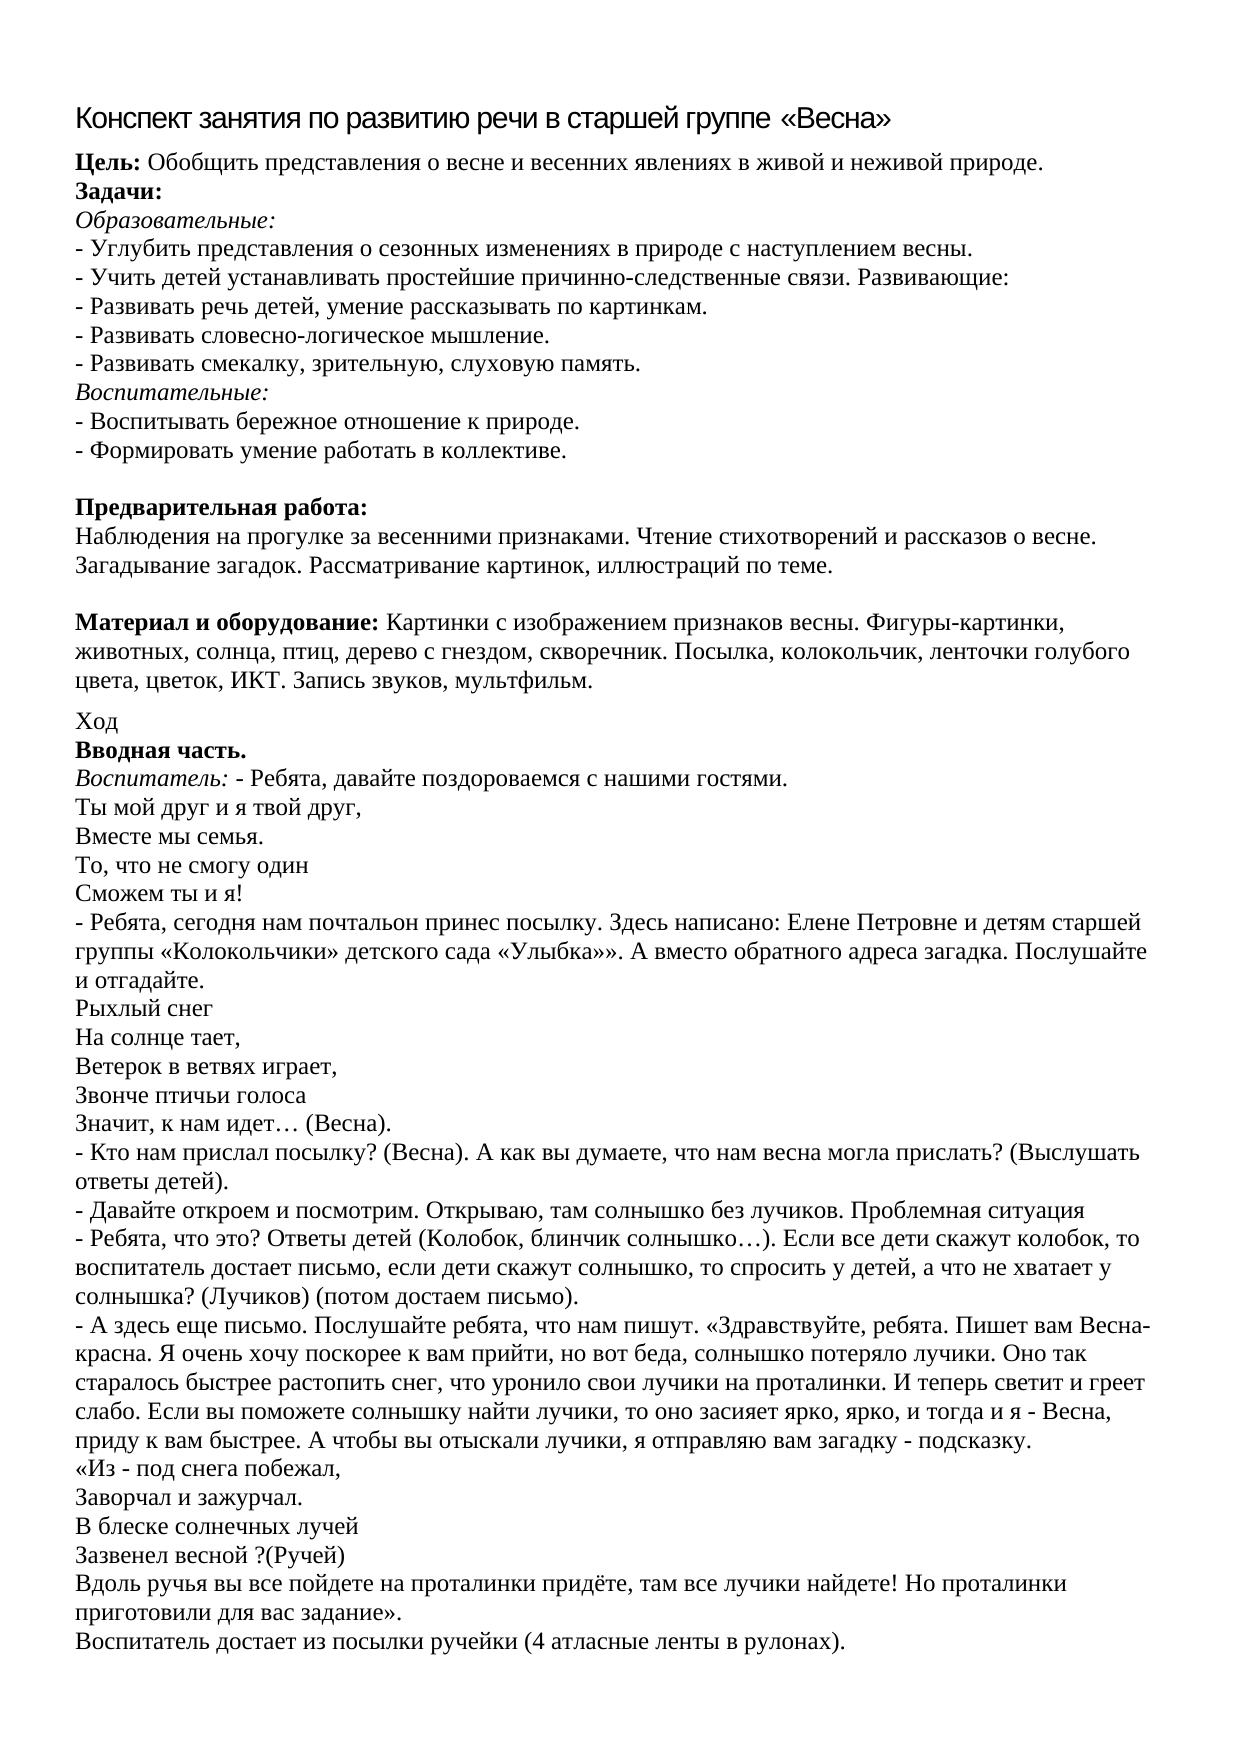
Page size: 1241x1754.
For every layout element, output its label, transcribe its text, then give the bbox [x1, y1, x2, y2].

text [75, 735, 1165, 1655]
text Ход [75, 706, 1165, 735]
text Цель: Обобщить представления о весне и весенних явлениях в живой и неживой природе. Задачи: Образовательные: - Углубить представления о сезонных изменениях в природе с наступлением весны. - Учить детей устанавливать простейшие причинно-следственные связи. Развивающие: - Развивать речь детей, умение рассказывать по картинкам. - Развивать словесно-логическое мышление. - Развивать смекалку, зрительную, слуховую память. Воспитательные: - Воспитывать бережное отношение к природе. - Формировать умение работать в коллективе. Предварительная работа: Наблюдения на прогулке за весенними признаками. Чтение стихотворений и рассказов о весне. Загадывание загадок. Рассматривание картинок, иллюстраций по теме. Материал и оборудование: Картинки с изображением признаков весны. Фигуры-картинки, животных, солнца, птиц, дерево с гнездом, скворечник. Посылка, колокольчик, ленточки голубого цвета, цветок, ИКТ. Запись звуков, мультфильм. [75, 147, 1165, 693]
text Конспект занятия по развитию речи в старшей группе «Весна» [75, 100, 1165, 135]
